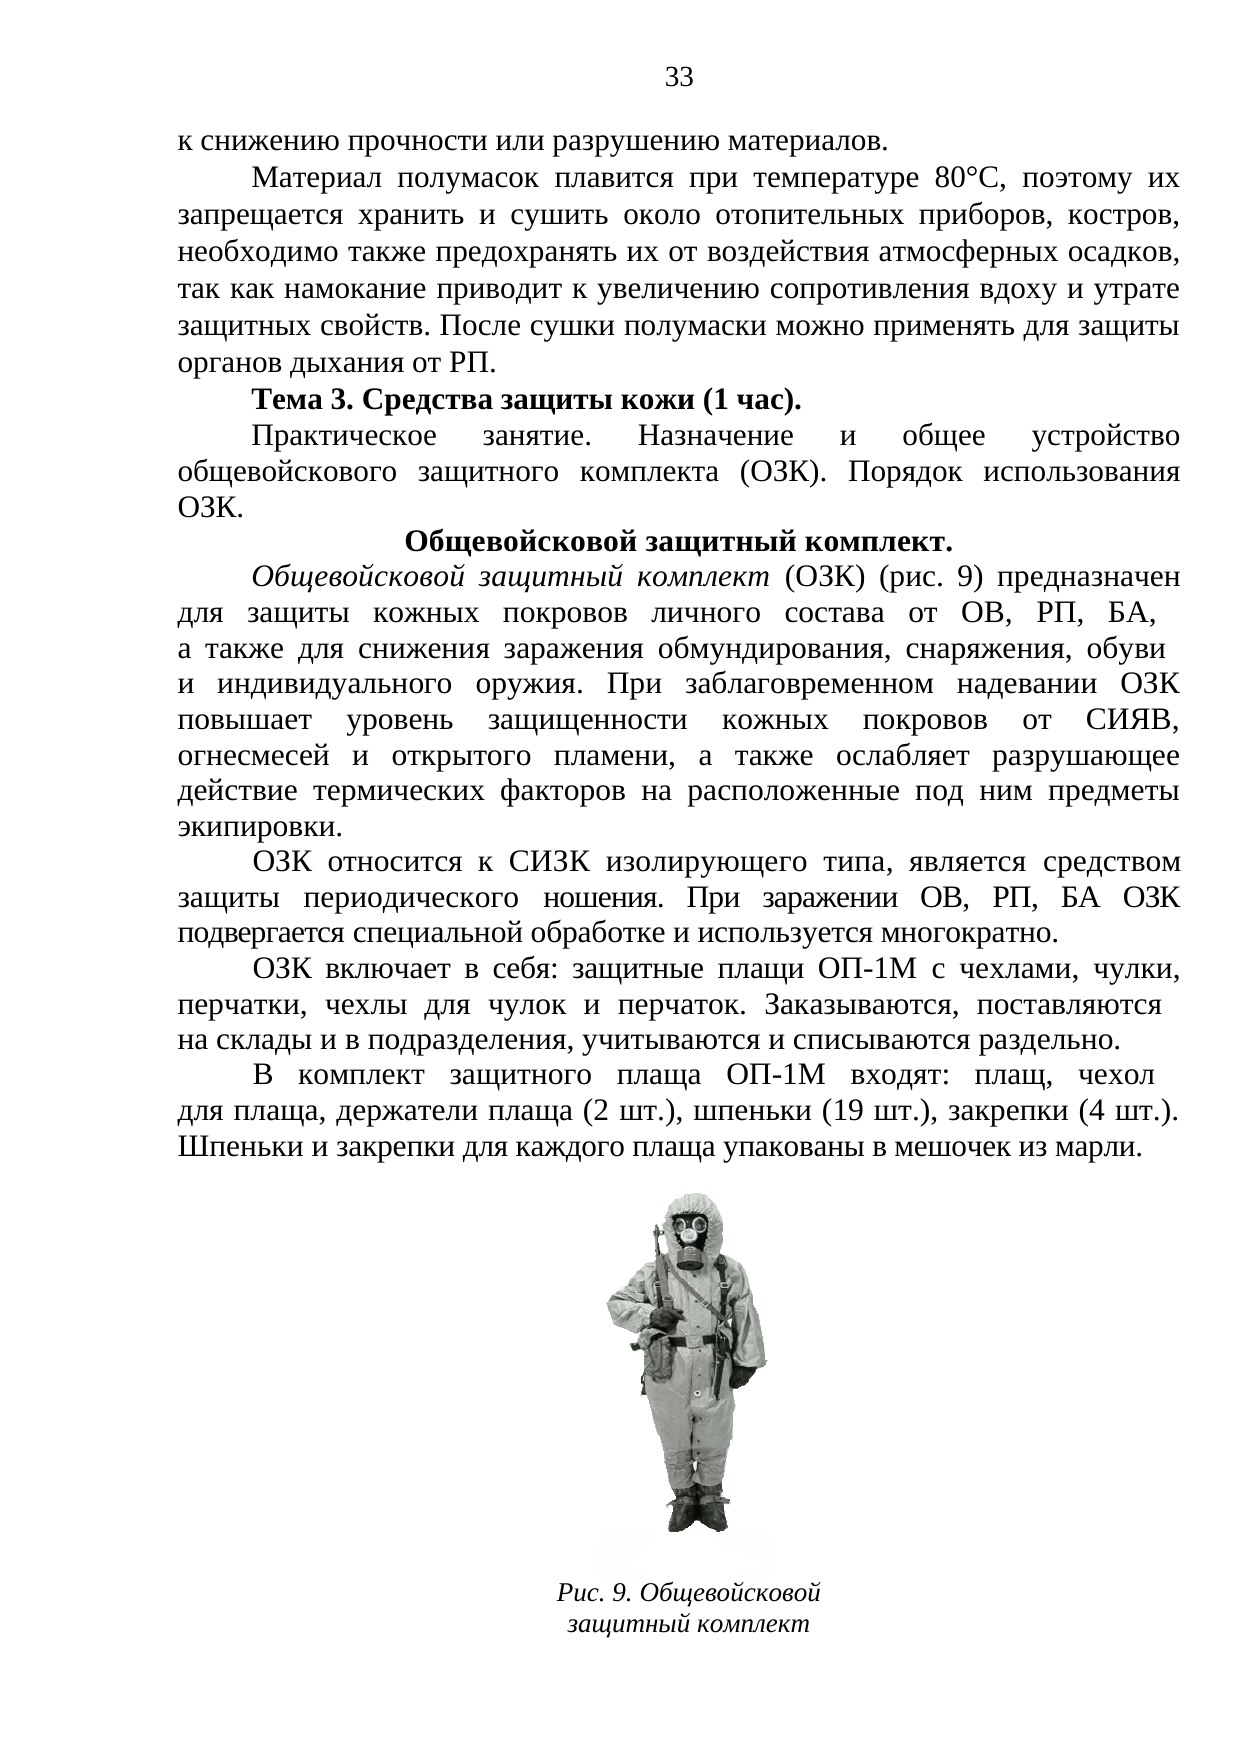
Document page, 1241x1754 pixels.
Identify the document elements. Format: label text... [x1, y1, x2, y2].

text Тема 3. Средства защиты кожи (1 час). [177, 380, 1181, 416]
text В комплект защитного плаща ОП-1М входят: плащ, чехол для плаща, держатели плаща (2 шт.), шпеньки (19 шт.), закрепки (4 шт.). Шпеньки и закрепки для каждого плаща упакованы в мешочек из марли. [177, 1056, 1181, 1163]
text Материал полумасок плавится при температуре 80°С, поэтому их запрещается хранить и сушить около отопительных приборов, костров, необходимо также предохранять их от воздействия атмосферных осадков, так как намокание приводит к увеличению сопротивления вдоху и утрате защитных свойств. После сушки полумаски можно применять для защиты органов дыхания от РП. [177, 158, 1181, 379]
text ОЗК включает в себя: защитные плащи ОП-1М с чехлами, чулки, перчатки, чехлы для чулок и перчаток. Заказываются, поставляются на склады и в подразделения, учитываются и списываются раздельно. [177, 950, 1181, 1056]
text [177, 121, 1181, 157]
text Общевойсковой защитный комплект. [177, 524, 1181, 558]
text Практическое занятие. Назначение и общее устройство общевойскового защитного комплекта (ОЗК). Порядок использования ОЗК. [177, 416, 1181, 524]
text ОЗК относится к СИЗК изолирующего типа, является средством защиты периодического ношения. При заражении ОВ, РП, БА ОЗК подвергается специальной обработке и используется многократно. [177, 843, 1181, 950]
text Общевойсковой защитный комплект (ОЗК) (рис. 9) предназначен для защиты кожных покровов личного состава от ОВ, РП, БА, а также для снижения заражения обмундирования, снаряжения, обуви и индивидуального оружия. При заблаговременном надевании ОЗК повышает уровень защищенности кожных покровов от СИЯВ, огнесмесей и открытого пламени, а также ослабляет разрушающее действие термических факторов на расположенные под ним предметы экипировки. [177, 558, 1181, 843]
